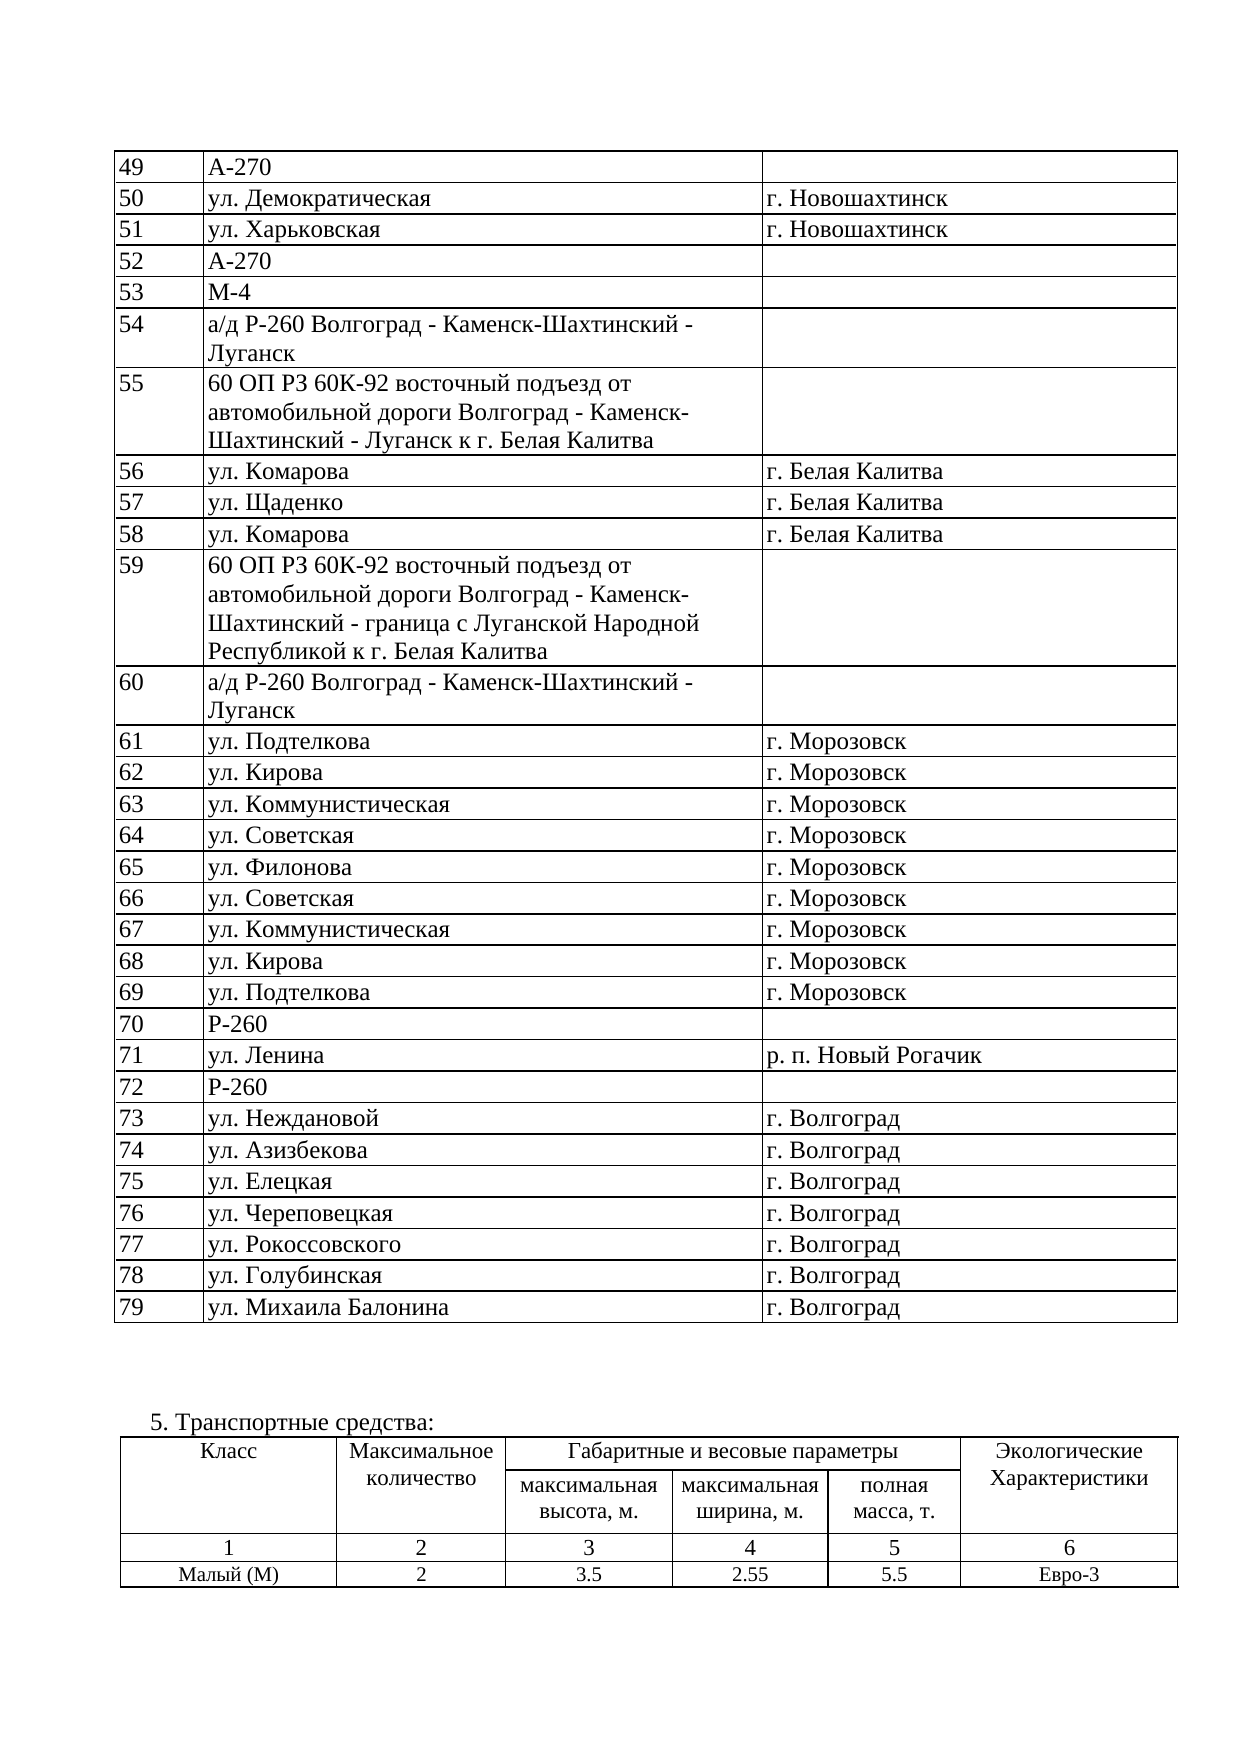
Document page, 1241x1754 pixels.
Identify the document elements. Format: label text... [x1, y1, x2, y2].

table_cell ул. Харьковская [204, 215, 762, 244]
table_cell ул. Кирова [204, 757, 762, 787]
table_cell 77 [115, 1229, 203, 1259]
table_cell г. Новошахтинск [763, 181, 1177, 213]
table_cell ул. Михаила Балонина [204, 1292, 762, 1322]
table_cell 2 [337, 1534, 505, 1561]
table_cell ул. Филонова [204, 852, 762, 881]
table_cell 60 ОП РЗ 60К-92 восточный подъезд от автомобильной дороги Волгоград - Каменск-Шахтинский - Луганск к г. Белая Калитва [204, 368, 762, 454]
table_cell 63 [115, 788, 203, 818]
table_cell 72 [115, 1071, 203, 1102]
table_cell ул. Советская [204, 883, 762, 913]
table_cell 49 [115, 152, 203, 181]
table_cell Евро-3 [961, 1562, 1177, 1586]
table_cell г. Волгоград [763, 1133, 1177, 1164]
table_cell г. Волгоград [763, 1290, 1177, 1322]
table_cell 6 [961, 1534, 1177, 1561]
table_cell 3.5 [506, 1562, 672, 1586]
table_cell г. Волгоград [763, 1259, 1177, 1290]
table_cell ул. Щаденко [204, 487, 762, 517]
table_cell 60 [115, 666, 203, 724]
table_cell р. п. Новый Рогачик [763, 1039, 1177, 1070]
table_cell г. Морозовск [763, 756, 1177, 787]
table_cell 73 [115, 1103, 203, 1133]
table_cell 51 [115, 214, 203, 244]
table_cell 58 [115, 518, 203, 548]
table_cell 2.55 [673, 1562, 827, 1586]
table_cell 4 [673, 1534, 827, 1561]
table_cell [763, 366, 1177, 454]
table_cell 78 [115, 1260, 203, 1290]
table_cell [763, 1070, 1177, 1102]
table_cell 54 [115, 308, 203, 366]
table_cell г. Новошахтинск [763, 213, 1177, 244]
table_header Габаритные и весовые параметры [506, 1438, 960, 1469]
table_cell М-4 [204, 277, 762, 307]
table_cell [763, 276, 1177, 307]
table_cell 57 [115, 487, 203, 517]
table_cell 68 [115, 945, 203, 976]
table_cell 70 [115, 1008, 203, 1039]
table_cell [763, 307, 1177, 366]
text 5. Транспортные средства: [150, 1407, 1090, 1436]
table_cell 5.5 [829, 1562, 960, 1586]
table_cell 65 [115, 851, 203, 881]
table_cell 2 [337, 1562, 505, 1586]
table_cell [763, 1007, 1177, 1039]
table_cell ул. Коммунистическая [204, 789, 762, 818]
table_cell г. Морозовск [763, 944, 1177, 976]
table_cell [763, 152, 1177, 181]
table_cell 59 [115, 550, 203, 665]
table_cell Р-260 [204, 1072, 762, 1102]
table_cell 56 [115, 455, 203, 486]
table_cell максимальная высота, м. [506, 1471, 672, 1533]
table_cell 67 [115, 914, 203, 944]
table_cell ул. Череповецкая [204, 1198, 762, 1227]
table_cell 76 [115, 1197, 203, 1227]
table_cell 5 [829, 1534, 960, 1561]
table_cell 79 [115, 1291, 203, 1322]
table_cell 1 [121, 1534, 336, 1561]
table_cell Р-260 [204, 1009, 762, 1039]
table_cell г. Белая Калитва [763, 454, 1177, 486]
table_cell ул. Рокоссовского [204, 1229, 762, 1259]
table_cell 52 [115, 245, 203, 276]
table_cell 61 [115, 725, 203, 756]
table_header Максимальное количество [337, 1438, 505, 1533]
table_cell ул. Азизбекова [204, 1135, 762, 1164]
table_cell г. Волгоград [763, 1196, 1177, 1227]
table_cell ул. Кирова [204, 946, 762, 976]
table_cell г. Морозовск [763, 976, 1177, 1007]
table_cell ул. Комарова [204, 456, 762, 486]
table_cell 75 [115, 1166, 203, 1196]
table_cell 53 [115, 277, 203, 307]
table_cell г. Волгоград [763, 1165, 1177, 1196]
table_cell 71 [115, 1040, 203, 1070]
table_cell ул. Коммунистическая [204, 915, 762, 944]
table_cell г. Белая Калитва [763, 486, 1177, 517]
table_cell г. Белая Калитва [763, 517, 1177, 548]
table_cell ул. Елецкая [204, 1166, 762, 1196]
table_cell А-270 [204, 152, 762, 181]
table_cell г. Морозовск [763, 850, 1177, 881]
table_cell ул. Комарова [204, 519, 762, 548]
table_cell [763, 549, 1177, 665]
table_cell г. Волгоград [763, 1228, 1177, 1259]
table_cell г. Волгоград [763, 1102, 1177, 1133]
table_cell 69 [115, 977, 203, 1007]
table_cell ул. Голубинская [204, 1261, 762, 1290]
table_cell максимальная ширина, м. [673, 1471, 827, 1533]
table_cell 66 [115, 883, 203, 913]
table_cell 3 [506, 1534, 672, 1561]
table_cell г. Морозовск [763, 881, 1177, 913]
table_cell [763, 244, 1177, 276]
table_cell ул. Демократическая [204, 183, 762, 213]
table_cell 55 [115, 368, 203, 454]
table_cell г. Морозовск [763, 787, 1177, 818]
table_cell 62 [115, 757, 203, 787]
table_cell ул. Ленина [204, 1040, 762, 1070]
table_cell ул. Неждановой [204, 1103, 762, 1133]
table_cell А-270 [204, 246, 762, 276]
table_cell [763, 665, 1177, 724]
table_cell Малый (М) [121, 1562, 336, 1586]
table_header Класс [121, 1438, 336, 1533]
table_cell полная масса, т. [829, 1471, 960, 1533]
table_cell ул. Советская [204, 820, 762, 850]
table_cell 50 [115, 183, 203, 213]
table_cell ул. Подтелкова [204, 726, 762, 756]
table_cell г. Морозовск [763, 724, 1177, 756]
table_cell 74 [115, 1134, 203, 1164]
table_cell а/д Р-260 Волгоград - Каменск-Шахтинский - Луганск [204, 309, 762, 366]
table_cell 60 ОП РЗ 60К-92 восточный подъезд от автомобильной дороги Волгоград - Каменск-Шахтинский - граница с Луганской Народной Республикой к г. Белая Калитва [204, 550, 762, 665]
table_cell г. Морозовск [763, 913, 1177, 944]
table_header Экологические Характеристики [961, 1438, 1177, 1533]
table_cell ул. Подтелкова [204, 977, 762, 1007]
table_cell 64 [115, 820, 203, 850]
table_cell г. Морозовск [763, 819, 1177, 850]
table_cell а/д Р-260 Волгоград - Каменск-Шахтинский - Луганск [204, 667, 762, 724]
